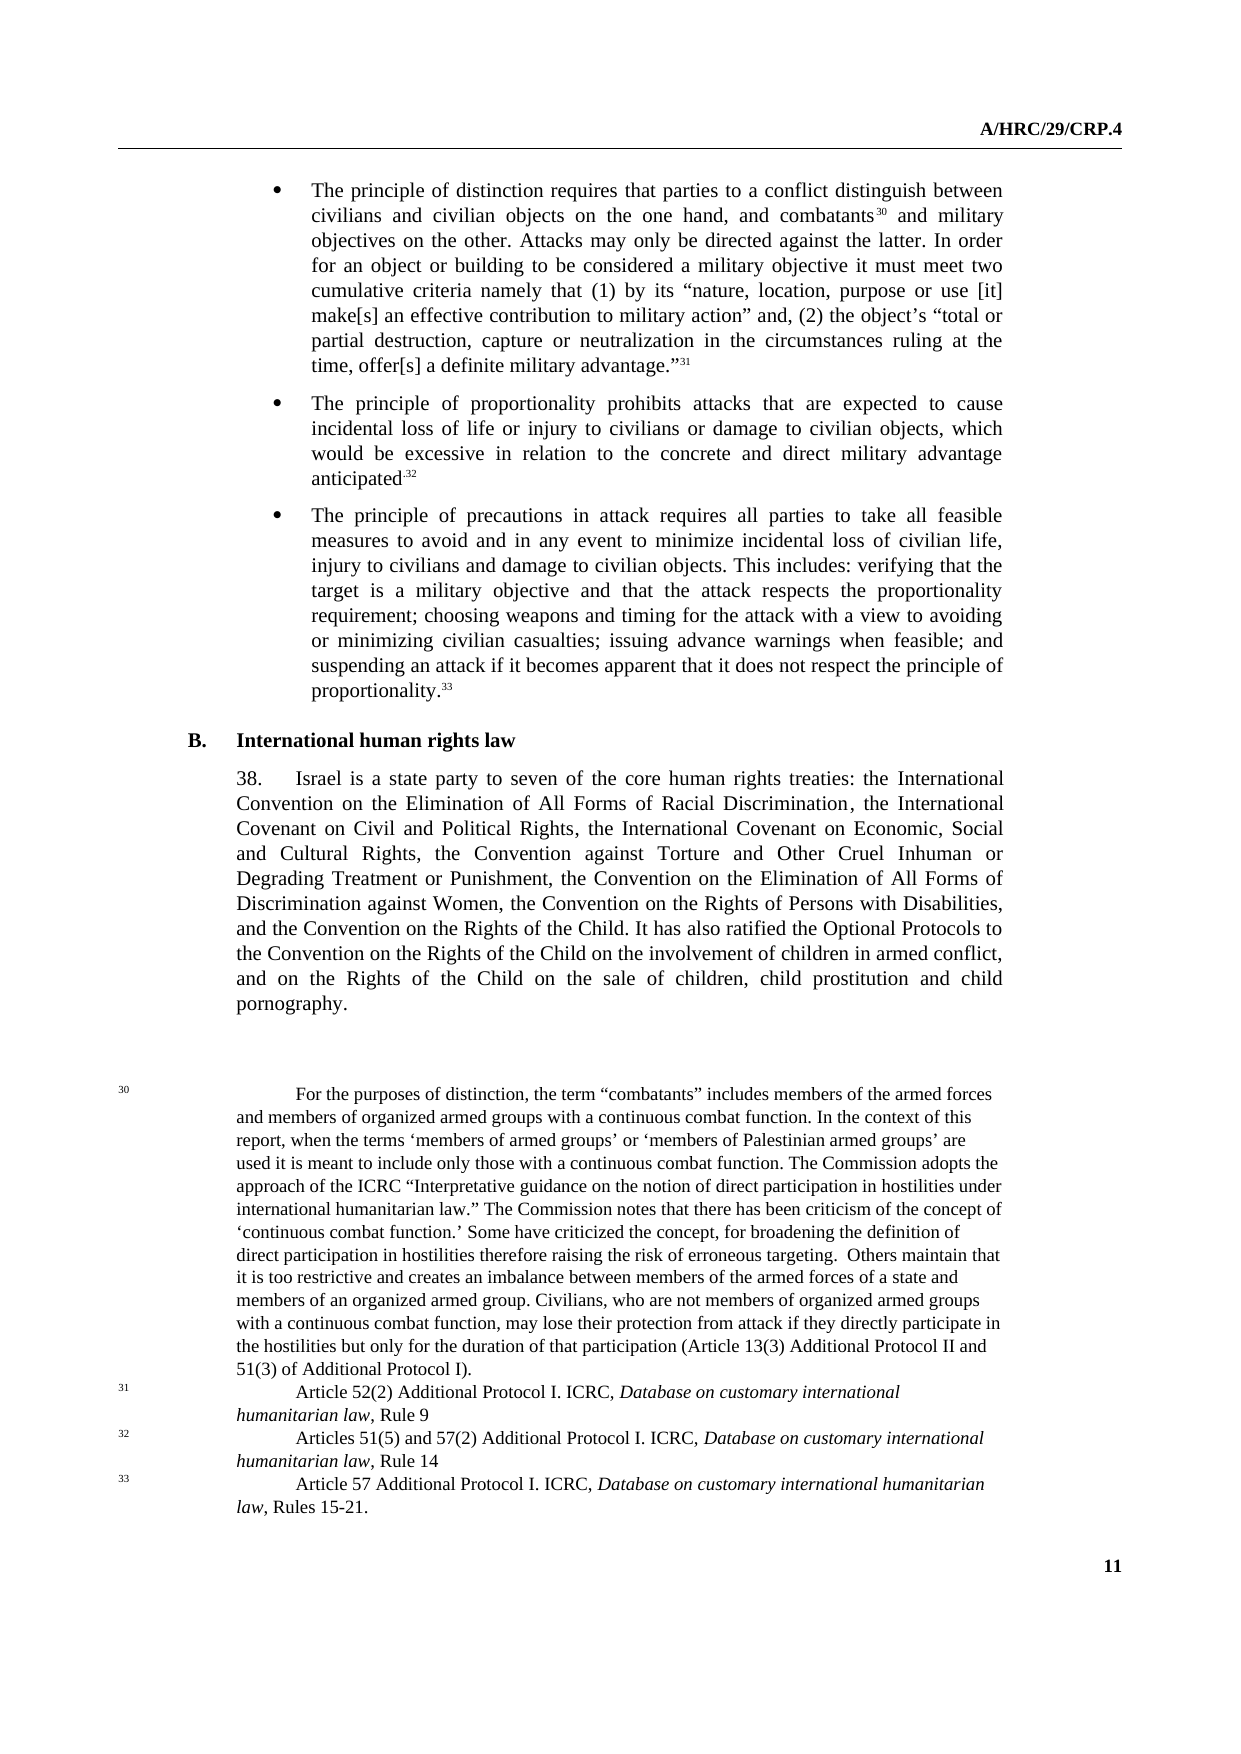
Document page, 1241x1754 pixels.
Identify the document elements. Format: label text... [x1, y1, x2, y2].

text 38. Israel is a state party to seven of the core human rights treaties: the International Convention on the Elimination of All Forms of Racial Discrimination, the International Covenant on Civil and Political Rights, the International Covenant on Economic, Social and Cultural Rights, the Convention against Torture and Other Cruel Inhuman or Degrading Treatment or Punishment, the Convention on the Elimination of All Forms of Discrimination against Women, the Convention on the Rights of Persons with Disabilities, and the Convention on the Rights of the Child. It has also ratified the Optional Protocols to the Convention on the Rights of the Child on the involvement of children in armed conflict, and on the Rights of the Child on the sale of children, child prostitution and child pornography. [236, 765, 1004, 1015]
list The principle of distinction requires that parties to a conflict distinguish between civilians and civilian objects on the one hand, and combatants and military objectives on the other. Attacks may only be directed against the latter. In order for an object or building to be considered a military objective it must meet two cumulative criteria namely that (1) by its “nature, location, purpose or use [it] make[s] an effective contribution to military action” and, (2) the object’s “total or partial destruction, capture or neutralization in the circumstances ruling at the time, offer[s] a definite military advantage.” [274, 177, 1004, 377]
list The principle of precautions in attack requires all parties to take all feasible measures to avoid and in any event to minimize incidental loss of civilian life, injury to civilians and damage to civilian objects. This includes: verifying that the target is a military objective and that the attack respects the proportionality requirement; choosing weapons and timing for the attack with a view to avoiding or minimizing civilian casualties; issuing advance warnings when feasible; and suspending an attack if it becomes apparent that it does not respect the principle of proportionality. [274, 502, 1004, 702]
list The principle of proportionality prohibits attacks that are expected to cause incidental loss of life or injury to civilians or damage to civilian objects, which would be excessive in relation to the concrete and direct military advantage anticipated. [274, 390, 1004, 490]
text B. International human rights law [118, 727, 1004, 752]
